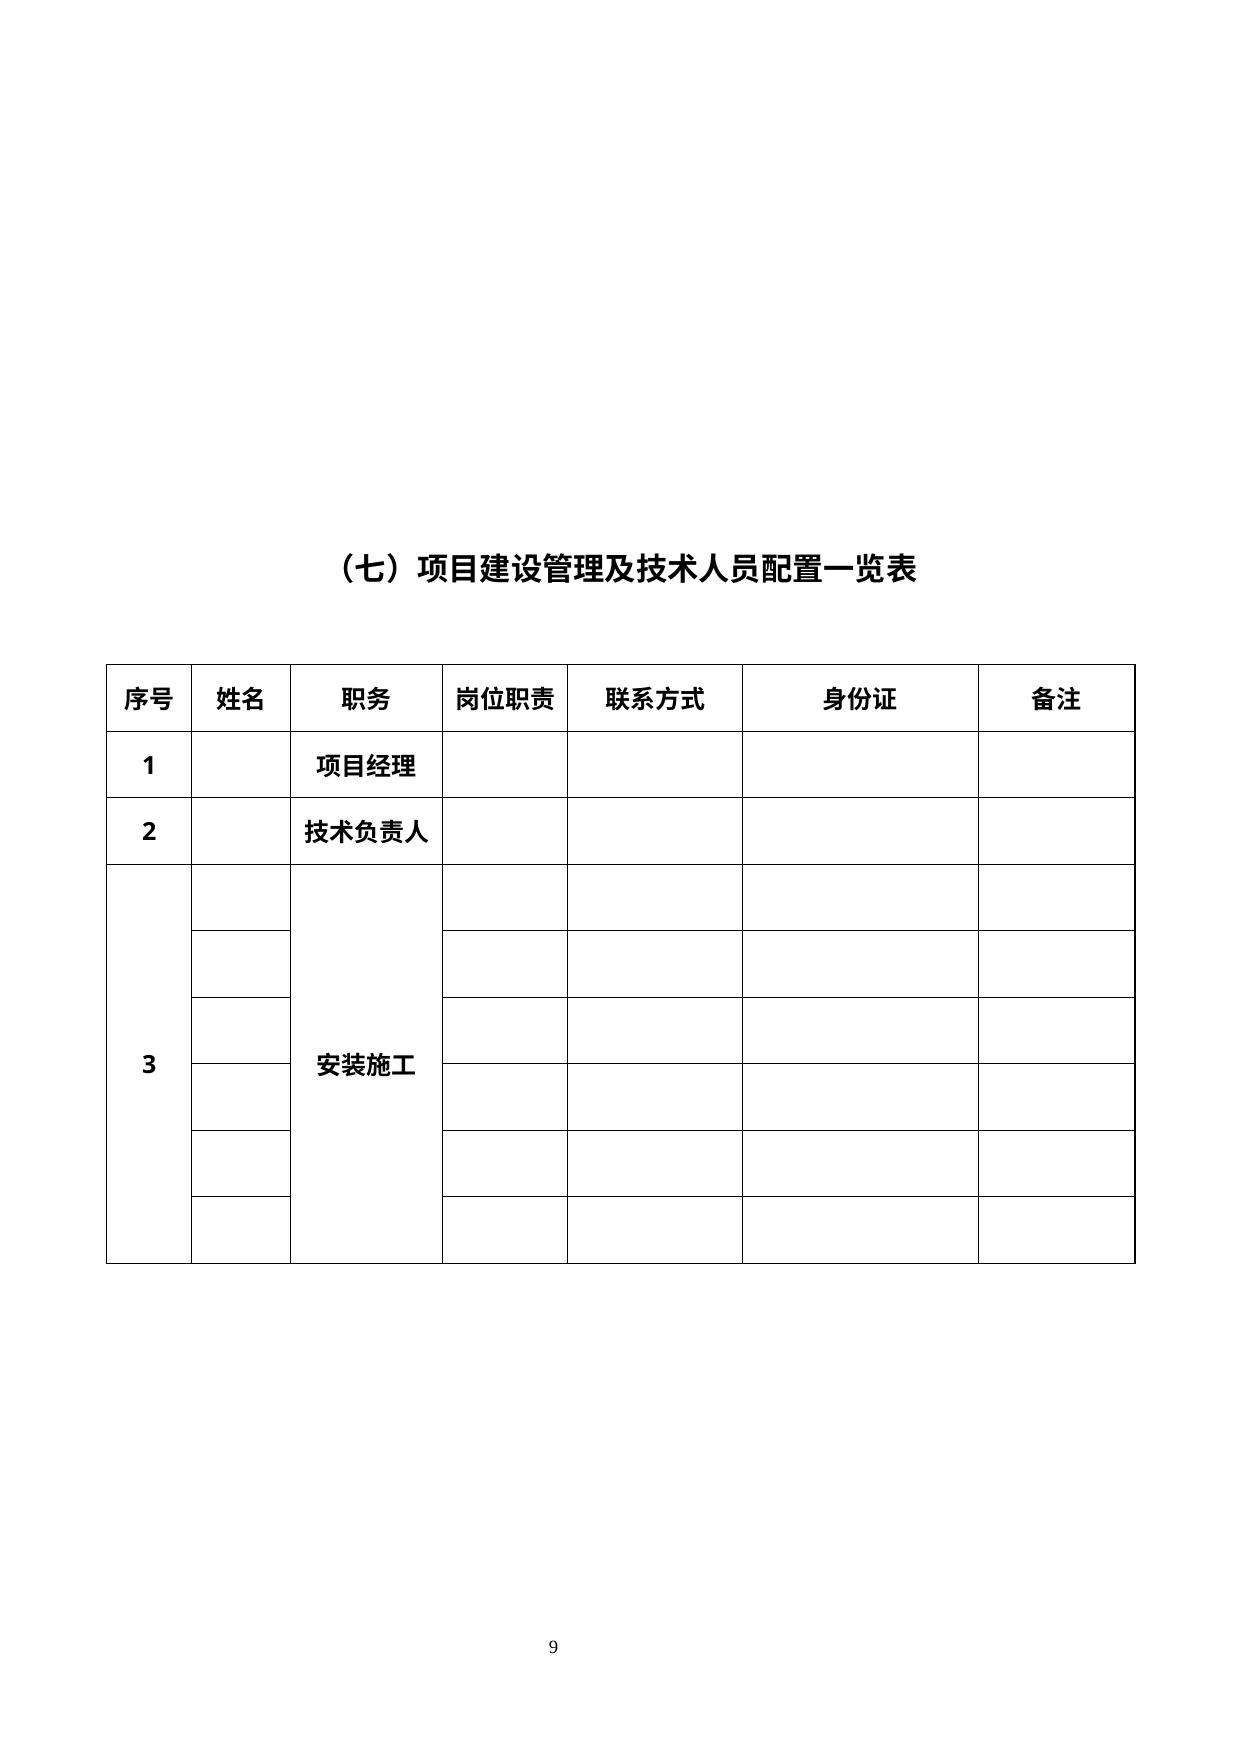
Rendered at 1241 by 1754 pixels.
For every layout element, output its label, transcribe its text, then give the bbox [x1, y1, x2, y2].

table_header 岗位职责 [443, 665, 567, 731]
table_header 身份证 [743, 665, 978, 731]
table_cell [443, 865, 567, 930]
table_cell [443, 931, 567, 997]
table_cell [568, 1064, 742, 1129]
table_cell [743, 931, 978, 997]
table_cell [192, 1131, 290, 1196]
table_cell [979, 1197, 1134, 1262]
table_cell 技术负责人 [291, 798, 442, 864]
table_cell [743, 732, 978, 797]
table_cell 3 [107, 865, 191, 1262]
table_header 备注 [979, 665, 1134, 731]
table_cell [192, 1064, 290, 1129]
table_cell [979, 865, 1134, 930]
text （七）项目建设管理及技术人员配置一览表 [118, 533, 1122, 599]
table_cell [568, 732, 742, 797]
table_header 姓名 [192, 665, 290, 731]
table_header 序号 [107, 665, 191, 731]
table_cell [979, 1064, 1134, 1129]
table_cell 2 [107, 798, 191, 864]
table_cell [743, 1064, 978, 1129]
table_cell [743, 998, 978, 1063]
table_cell [192, 1197, 290, 1262]
table_cell [743, 1131, 978, 1196]
table_cell [443, 798, 567, 864]
table_cell [192, 732, 290, 797]
table_cell [743, 1197, 978, 1262]
table_cell [568, 1197, 742, 1262]
table_header 职务 [291, 665, 442, 731]
table_cell 项目经理 [291, 732, 442, 797]
table_cell [979, 1131, 1134, 1196]
table_cell [192, 931, 290, 997]
table_cell [979, 931, 1134, 997]
table_cell [568, 798, 742, 864]
table_cell [979, 732, 1134, 797]
table_cell [192, 798, 290, 864]
table_cell [743, 798, 978, 864]
table_header 联系方式 [568, 665, 742, 731]
table_cell [568, 998, 742, 1063]
table_cell [192, 998, 290, 1063]
table_cell [979, 998, 1134, 1063]
table_cell [743, 865, 978, 930]
table_cell 1 [107, 732, 191, 797]
table_cell [568, 931, 742, 997]
table_cell [568, 1131, 742, 1196]
table_cell [443, 998, 567, 1063]
table_cell [443, 1131, 567, 1196]
table_cell 安装施工 [291, 865, 442, 1262]
table_cell [443, 732, 567, 797]
table_cell [979, 798, 1134, 864]
table_cell [192, 865, 290, 930]
table_cell [443, 1064, 567, 1129]
table_cell [568, 865, 742, 930]
table_cell [443, 1197, 567, 1262]
